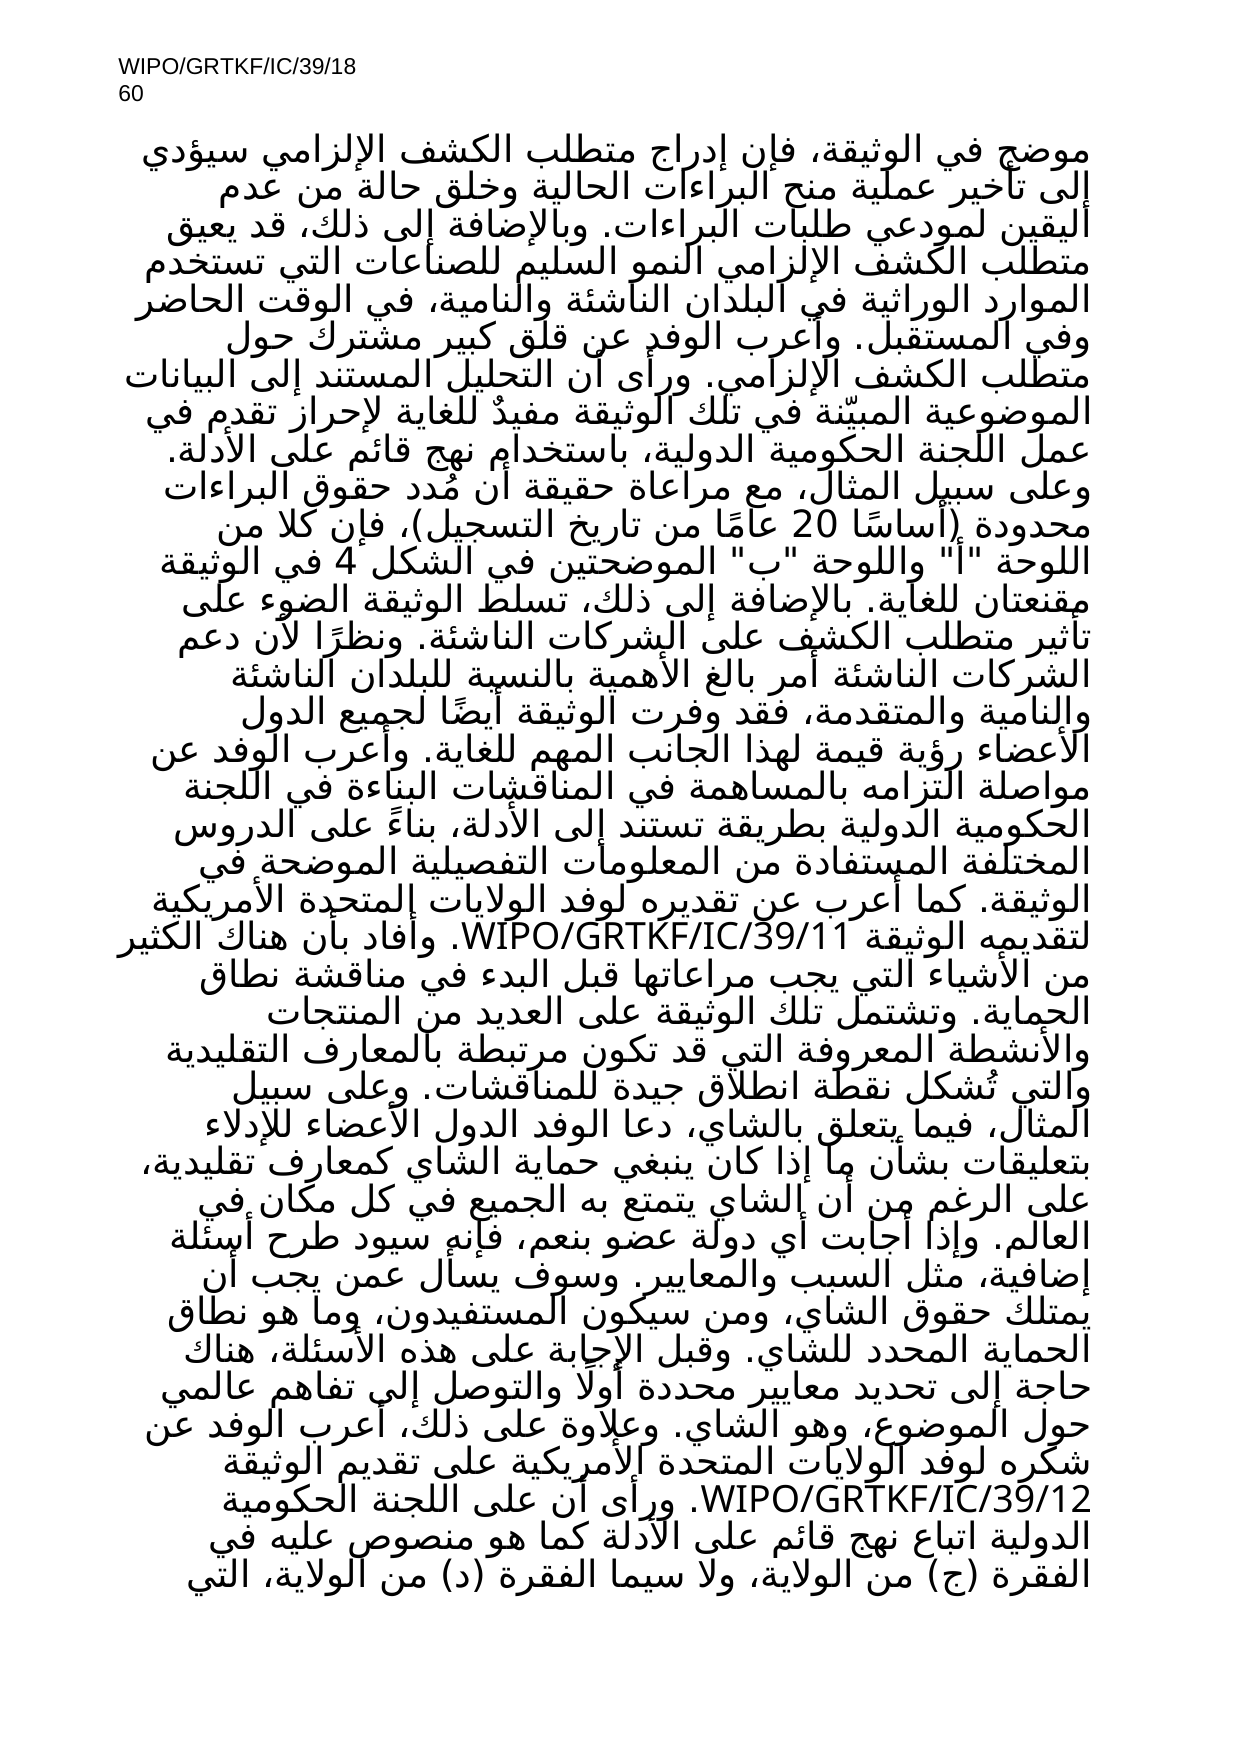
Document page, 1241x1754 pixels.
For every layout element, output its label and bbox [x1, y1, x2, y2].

text [118, 132, 1092, 1595]
